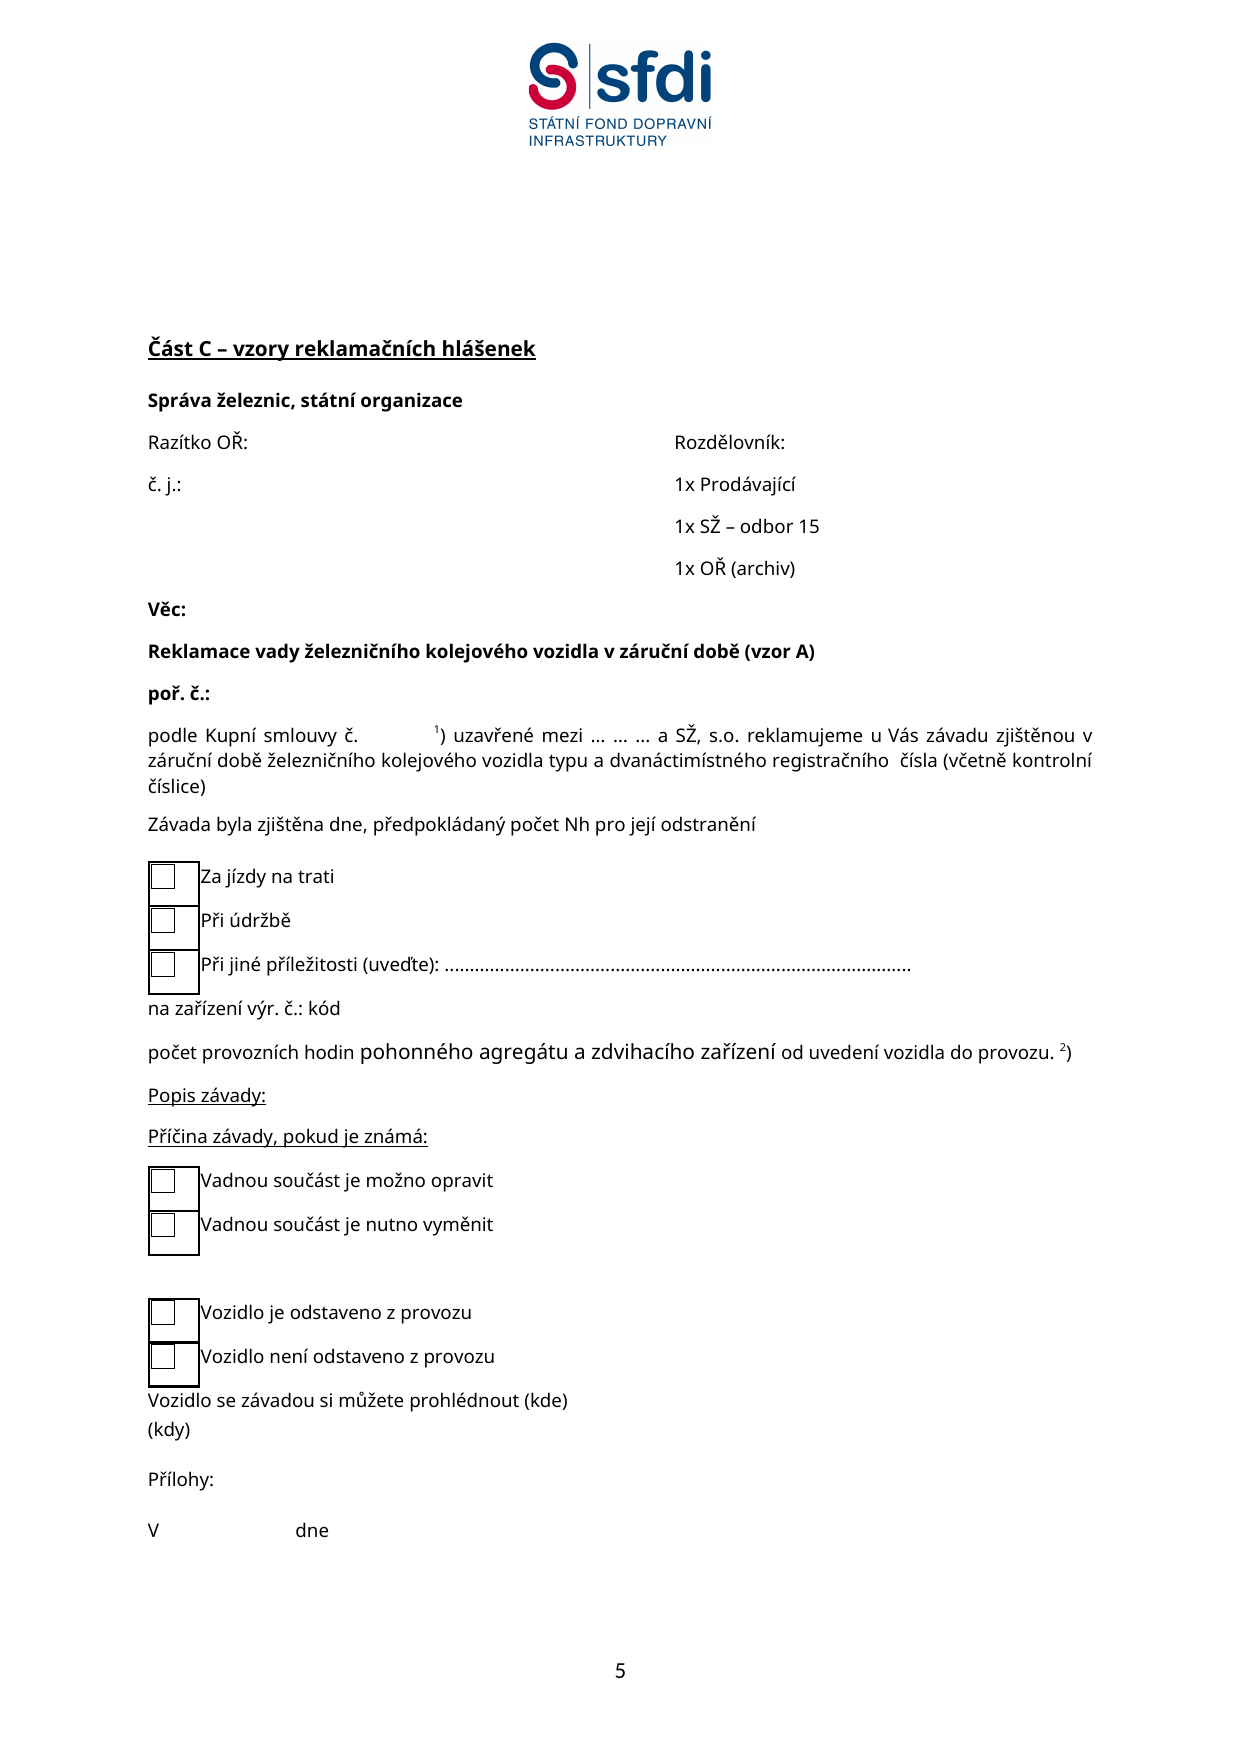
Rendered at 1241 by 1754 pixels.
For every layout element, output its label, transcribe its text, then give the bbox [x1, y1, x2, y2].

text (kdy) [148, 1417, 1093, 1442]
text počet provozních hodin pohonného agregátu a zdvihacího zařízení od uvedení vozidla do provozu. 2) [148, 1037, 1093, 1065]
table_header Rozdělovník: 1x Prodávající 1x SŽ – odbor 15 1x OŘ (archiv) [674, 430, 1093, 597]
table_cell Vadnou součást je nutno vyměnit [200, 1210, 1094, 1253]
table_cell [150, 1344, 198, 1385]
table_header Vozidlo je odstaveno z provozu [200, 1298, 1094, 1341]
text Reklamace vady železničního kolejového vozidla v záruční době (vzor A) [148, 638, 1093, 664]
table_header [150, 1300, 198, 1341]
table_cell [150, 907, 198, 949]
table_header Razítko OŘ: č. j.: [148, 430, 674, 597]
table_header Vadnou součást je možno opravit [200, 1166, 1094, 1209]
table_cell Vozidlo není odstaveno z provozu [200, 1341, 1094, 1385]
table_header [150, 863, 198, 905]
table_cell [150, 1212, 198, 1253]
picture [528, 41, 712, 146]
table_header Za jízdy na trati [200, 861, 1094, 905]
text Správa železnic, státní organizace [148, 388, 1093, 413]
table_cell [150, 951, 198, 993]
text V dne [148, 1517, 1093, 1542]
text Část C – vzory reklamačních hlášenek [148, 334, 1093, 363]
table_cell Při jiné příležitosti (uveďte): ............................................................................................. [200, 949, 1094, 993]
text Popis závady: [148, 1082, 1093, 1108]
table_cell Při údržbě [200, 905, 1094, 949]
text Věc: [148, 597, 1093, 622]
text poř. č.: [148, 680, 1093, 706]
text Příčina závady, pokud je známá: [148, 1124, 1093, 1149]
text Závada byla zjištěna dne, předpokládaný počet Nh pro její odstranění [148, 811, 1093, 837]
text podle Kupní smlouvy č. 1) uzavřené mezi … … ... a SŽ, s.o. reklamujeme u Vás závadu zjištěnou v záruční době železničního kolejového vozidla typu a dvanáctimístného registračního čísla (včetně kontrolní číslice) [148, 722, 1093, 799]
text na zařízení výr. č.: kód [148, 995, 1093, 1021]
text Vozidlo se závadou si můžete prohlédnout (kde) [148, 1387, 1093, 1413]
text Přílohy: [148, 1467, 1093, 1492]
table_header [150, 1168, 198, 1209]
